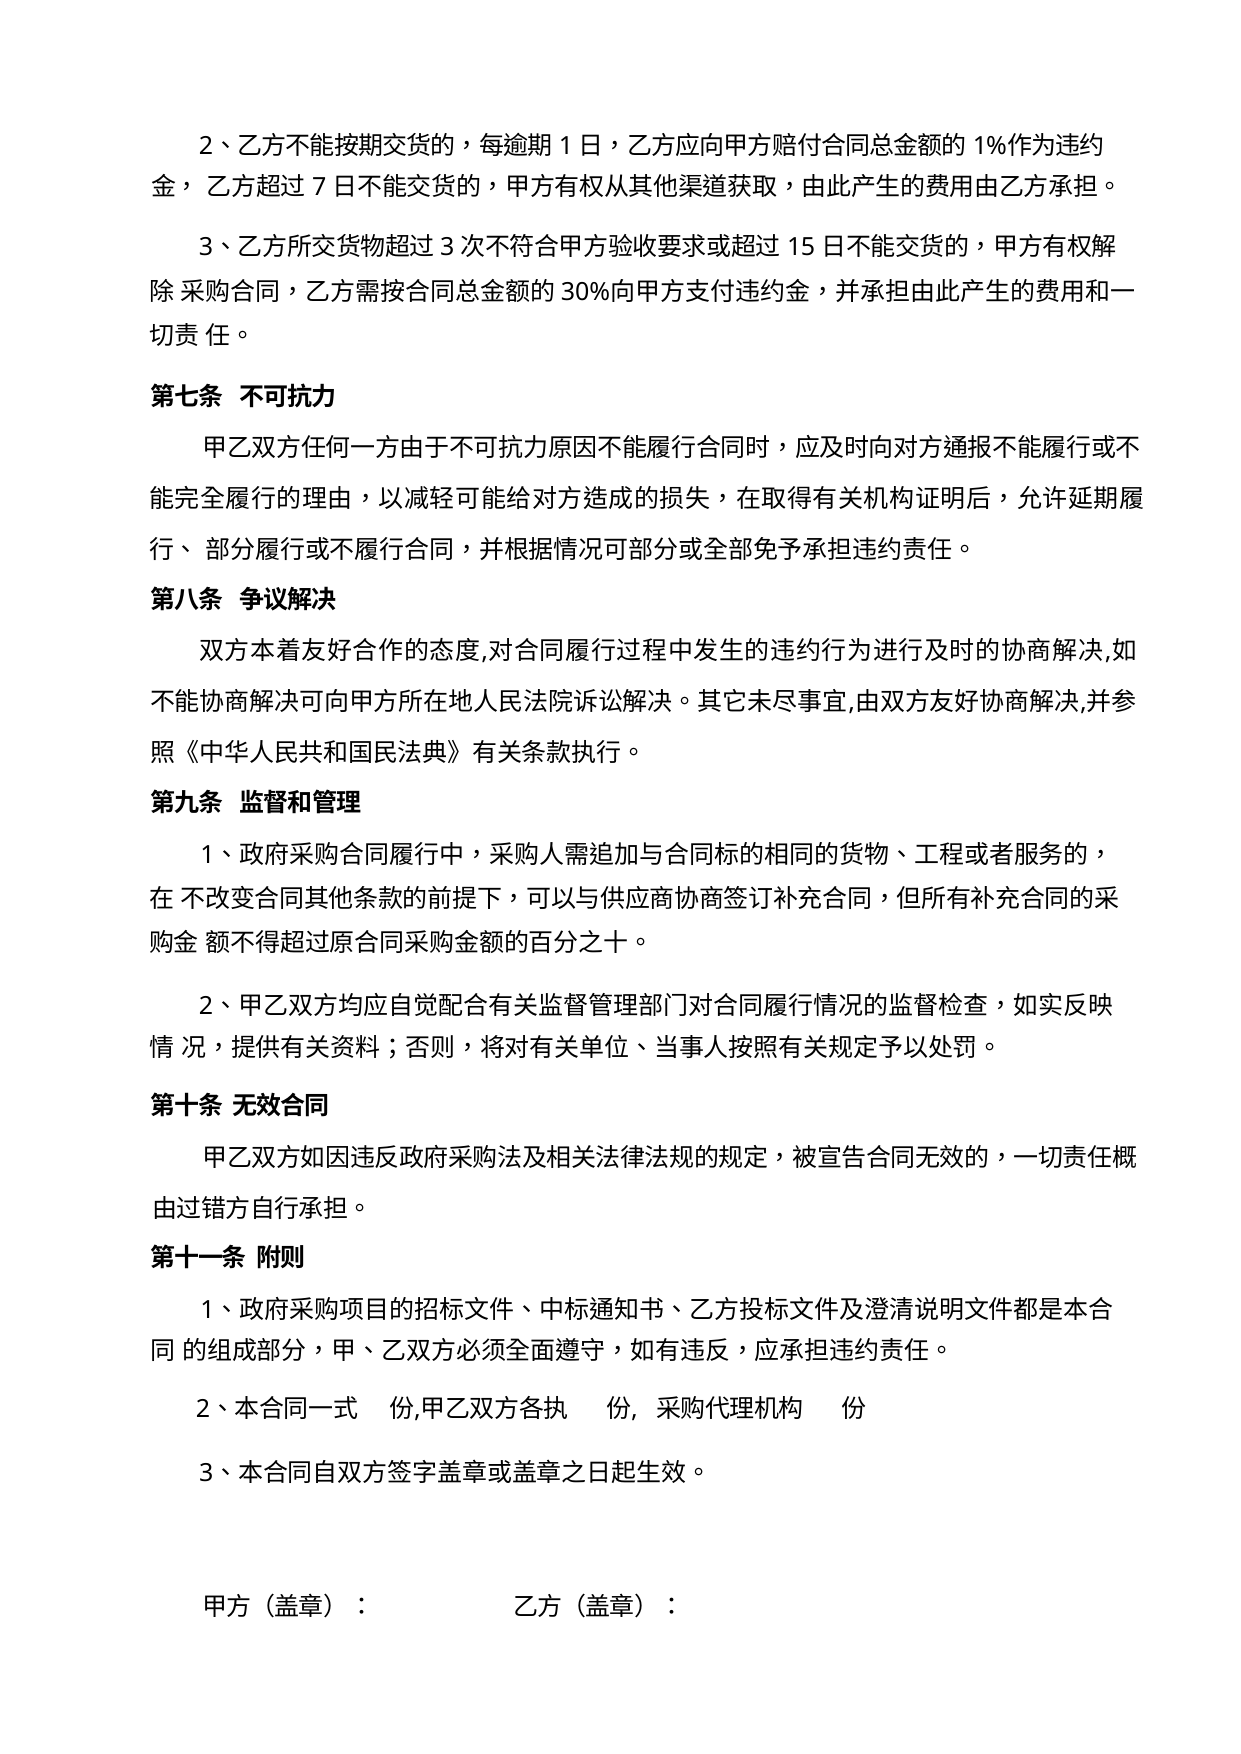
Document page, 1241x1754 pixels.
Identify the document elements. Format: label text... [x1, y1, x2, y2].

text 1、政府采购合同履行中，采购人需追加与合同标的相同的货物、工程或者服务的，在 不改变合同其他条款的前提下，可以与供应商协商签订补充合同，但所有补充合同的采购金 额不得超过原合同采购金额的百分之十。 [149, 836, 1137, 959]
text 第八条 争议解决 [150, 583, 1145, 614]
text 第十条 无效合同 [150, 1089, 1145, 1121]
text 第九条 监督和管理 [150, 786, 1145, 817]
text 2、甲乙双方均应自觉配合有关监督管理部门对合同履行情况的监督检查，如实反映情 况，提供有关资料；否则，将对有关单位、当事人按照有关规定予以处罚。 [149, 988, 1137, 1063]
text 2、本合同一式 份,甲乙双方各执 份, 采购代理机构 份 [196, 1392, 1145, 1423]
text 2、乙方不能按期交货的，每逾期 1 日，乙方应向甲方赔付合同总金额的 1%作为违约金， 乙方超过 7 日不能交货的，甲方有权从其他渠道获取，由此产生的费用由乙方承担。 [151, 128, 1144, 203]
text 1、政府采购项目的招标文件、中标通知书、乙方投标文件及澄清说明文件都是本合同 的组成部分，甲、乙双方必须全面遵守，如有违反，应承担违约责任。 [151, 1291, 1137, 1366]
text 3、本合同自双方签字盖章或盖章之日起生效。 [199, 1456, 1145, 1487]
text 双方本着友好合作的态度,对合同履行过程中发生的违约行为进行及时的协商解决,如 不能协商解决可向甲方所在地人民法院诉讼解决。其它未尽事宜,由双方友好协商解决,并参 照《中华人民共和国民法典》有关条款执行。 [150, 633, 1137, 769]
text 3、乙方所交货物超过3 次不符合甲方验收要求或超过 15 日不能交货的，甲方有权解除 采购合同，乙方需按合同总金额的30%向甲方支付违约金，并承担由此产生的费用和一切责 任。 [149, 229, 1137, 351]
text 第七条 不可抗力 [150, 380, 1145, 411]
text 甲乙双方任何一方由于不可抗力原因不能履行合同时，应及时向对方通报不能履行或不 能完全履行的理由，以减轻可能给对方造成的损失，在取得有关机构证明后，允许延期履行、 部分履行或不履行合同，并根据情况可部分或全部免予承担违约责任。 [149, 430, 1145, 566]
text 甲方（盖章）： 乙方（盖章）： [202, 1590, 1145, 1621]
text 甲乙双方如因违反政府采购法及相关法律法规的规定，被宣告合同无效的，一切责任概 由过错方自行承担。 [152, 1139, 1137, 1224]
text 第十一条 附则 [150, 1241, 1145, 1273]
